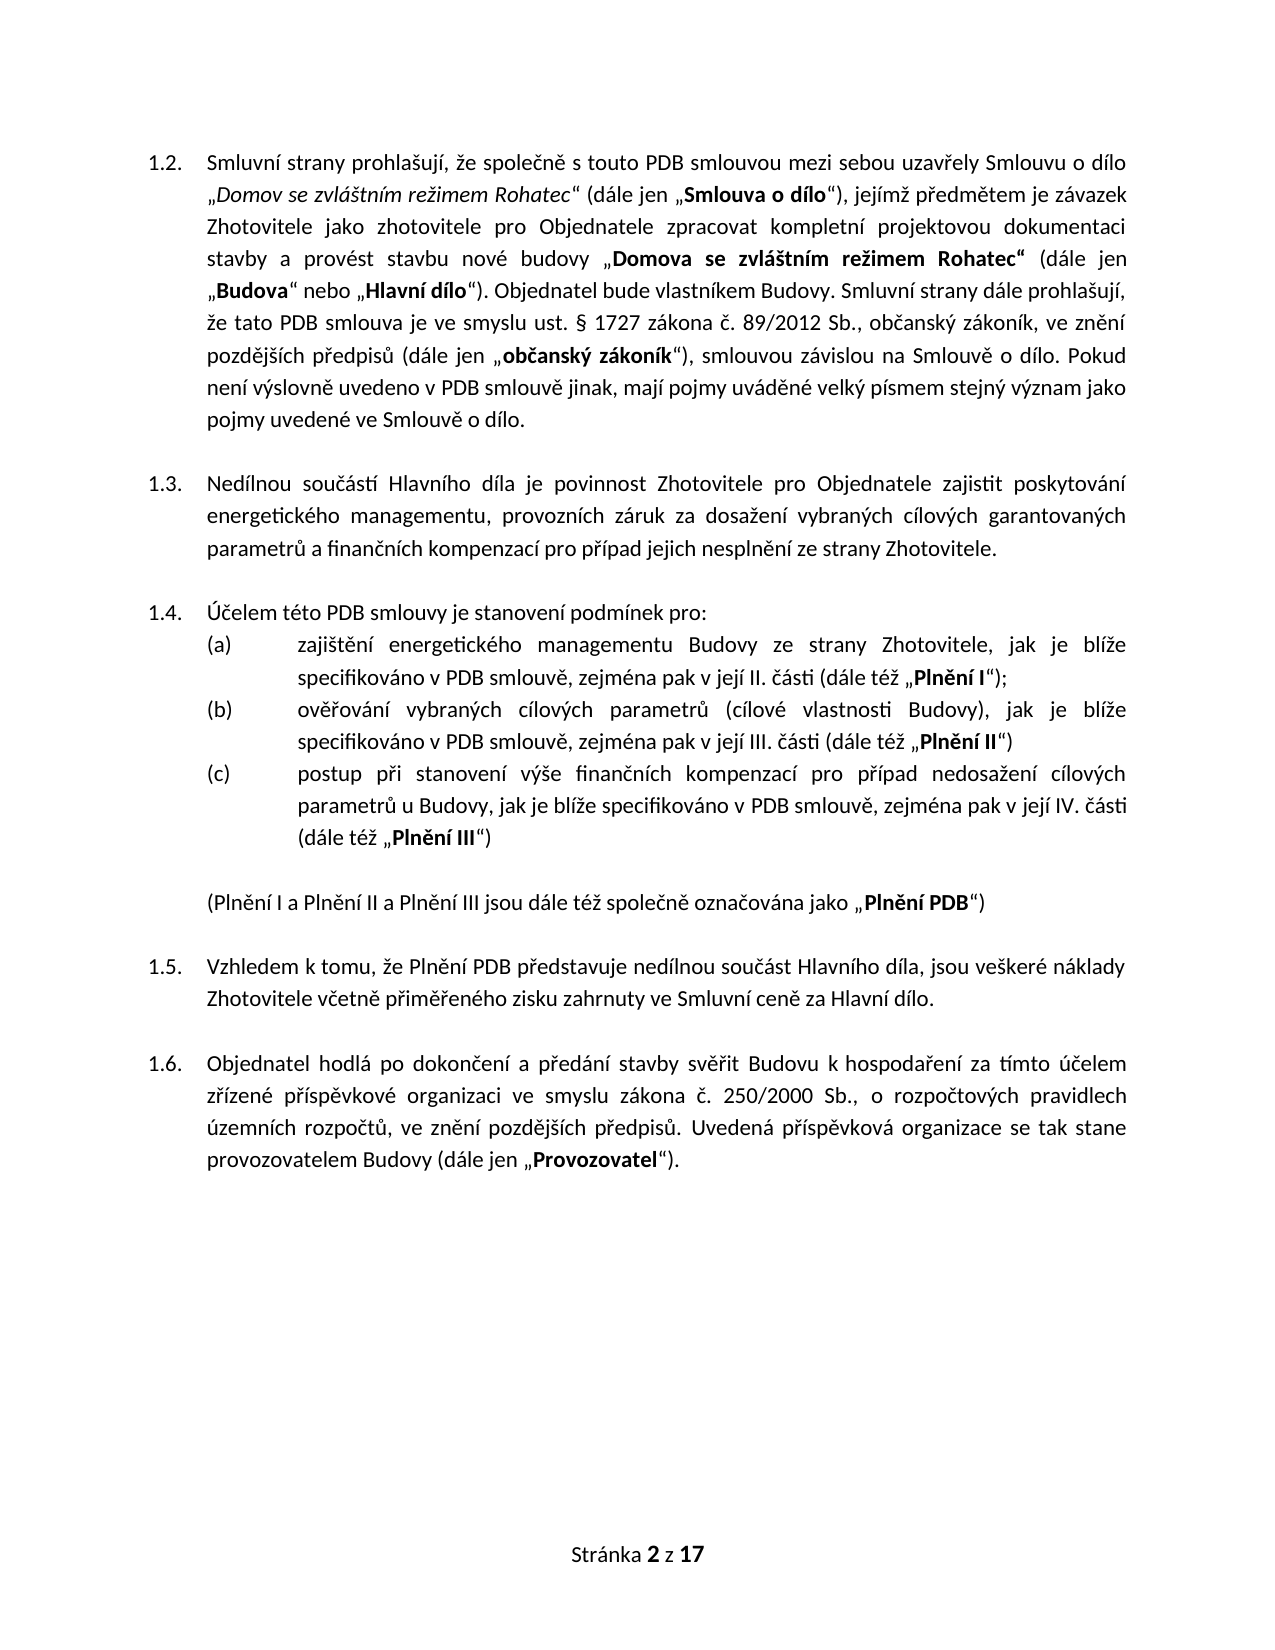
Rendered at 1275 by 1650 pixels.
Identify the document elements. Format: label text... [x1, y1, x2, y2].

list Objednatel hodlá po dokončení a předání stavby svěřit Budovu k hospodaření za tímto účelem zřízené příspěvkové organizaci ve smyslu zákona č. 250/2000 Sb., o rozpočtových pravidlech územních rozpočtů, ve znění pozdějších předpisů. Uvedená příspěvková organizace se tak stane provozovatelem Budovy (dále jen „Provozovatel“). [148, 1049, 1127, 1173]
list Smluvní strany prohlašují, že společně s touto PDB smlouvou mezi sebou uzavřely Smlouvu o dílo „Domov se zvláštním režimem Rohatec“ (dále jen „Smlouva o dílo“), jejímž předmětem je závazek Zhotovitele jako zhotovitele pro Objednatele zpracovat kompletní projektovou dokumentaci stavby a provést stavbu nové budovy „Domova se zvláštním režimem Rohatec“ (dále jen „Budova“ nebo „Hlavní dílo“). Objednatel bude vlastníkem Budovy. Smluvní strany dále prohlašují, že tato PDB smlouva je ve smyslu ust. § 1727 zákona č. 89/2012 Sb., občanský zákoník, ve znění pozdějších předpisů (dále jen „občanský zákoník“), smlouvou závislou na Smlouvě o dílo. Pokud není výslovně uvedeno v PDB smlouvě jinak, mají pojmy uváděné velký písmem stejný význam jako pojmy uvedené ve Smlouvě o dílo. [148, 148, 1127, 433]
list postup při stanovení výše finančních kompenzací pro případ nedosažení cílových parametrů u Budovy, jak je blíže specifikováno v PDB smlouvě, zejména pak v její IV. části (dále též „Plnění III“) [207, 759, 1127, 852]
list ověřování vybraných cílových parametrů (cílové vlastnosti Budovy), jak je blíže specifikováno v PDB smlouvě, zejména pak v její III. části (dále též „Plnění II“) [207, 695, 1127, 755]
list Nedílnou součástí Hlavního díla je povinnost Zhotovitele pro Objednatele zajistit poskytování energetického managementu, provozních záruk za dosažení vybraných cílových garantovaných parametrů a finančních kompenzací pro případ jejich nesplnění ze strany Zhotovitele. [148, 469, 1127, 562]
list (Plnění I a Plnění II a Plnění III jsou dále též společně označována jako „Plnění PDB“) [207, 888, 1127, 916]
list Vzhledem k tomu, že Plnění PDB představuje nedílnou součást Hlavního díla, jsou veškeré náklady Zhotovitele včetně přiměřeného zisku zahrnuty ve Smluvní ceně za Hlavní dílo. [148, 952, 1127, 1012]
list Účelem této PDB smlouvy je stanovení podmínek pro: [148, 598, 1127, 626]
list zajištění energetického managementu Budovy ze strany Zhotovitele, jak je blíže specifikováno v PDB smlouvě, zejména pak v její II. části (dále též „Plnění I“); [207, 630, 1127, 691]
